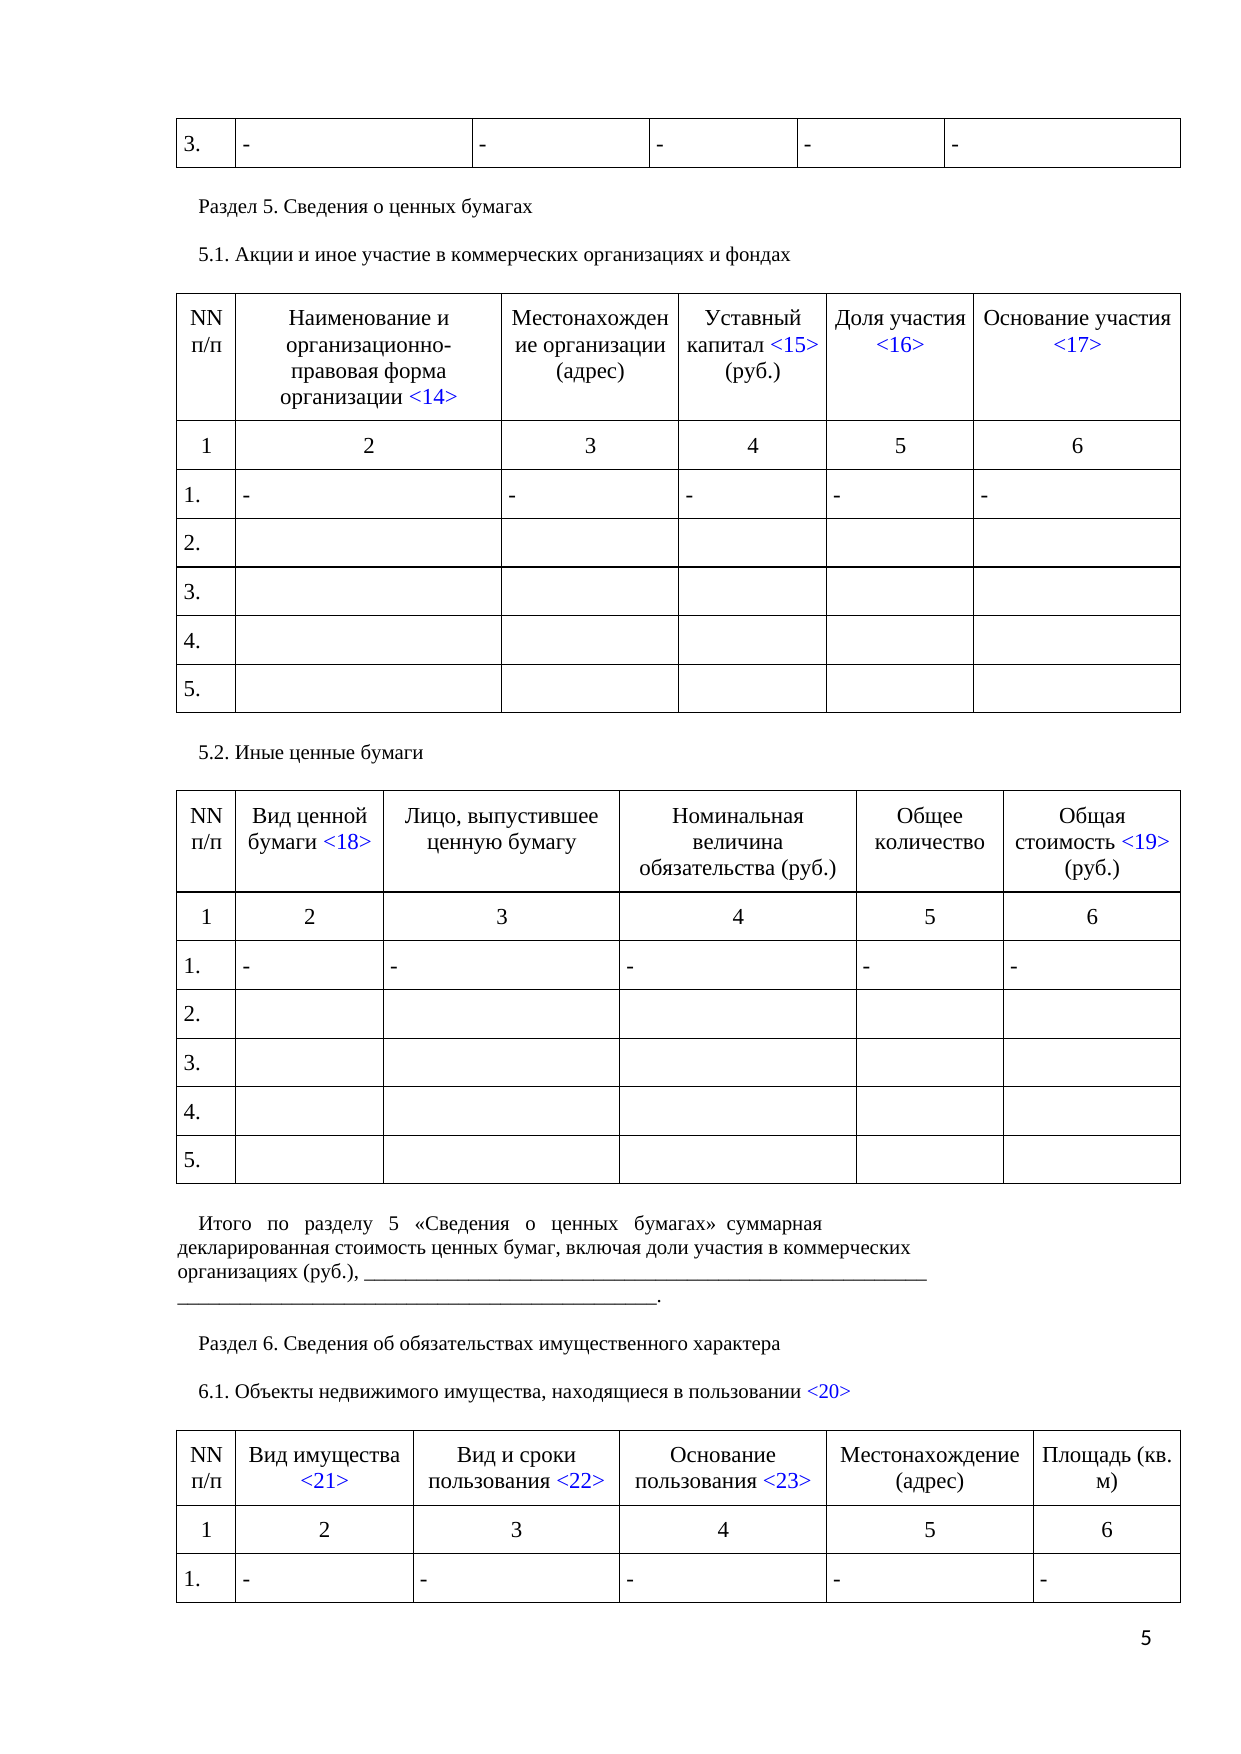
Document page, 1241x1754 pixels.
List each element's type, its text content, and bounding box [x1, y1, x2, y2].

table_cell [679, 519, 826, 566]
table_cell [827, 616, 973, 664]
table_cell 4. [177, 1087, 235, 1135]
table_cell - [798, 119, 944, 167]
table_header Вид ценной бумаги <18> [236, 791, 383, 891]
table_cell [236, 568, 501, 615]
table_cell 5 [827, 1506, 1033, 1553]
table_cell 3. [177, 119, 235, 167]
table_header NN п/п [177, 791, 235, 891]
table_cell 1. [177, 941, 235, 989]
table_header Основание пользования <23> [620, 1431, 826, 1504]
table_cell 6 [1004, 893, 1180, 940]
text декларированная стоимость ценных бумаг, включая доли участия в коммерческих [177, 1235, 1152, 1259]
table_cell 1 [177, 893, 235, 940]
table_cell - [502, 470, 678, 518]
table_cell - [473, 119, 649, 167]
table_cell 2. [177, 990, 235, 1037]
table_cell 2 [236, 893, 383, 940]
text Раздел 6. Сведения об обязательствах имущественного характера [177, 1331, 1152, 1355]
table_cell - [620, 1554, 826, 1602]
table_cell [620, 1039, 856, 1086]
table_cell - [974, 470, 1180, 518]
table_header Площадь (кв. м) [1034, 1431, 1180, 1504]
table_cell [1004, 990, 1180, 1037]
table_cell [857, 990, 1003, 1037]
table_cell - [827, 470, 973, 518]
table_cell [384, 1136, 619, 1183]
table_cell - [236, 470, 501, 518]
table_cell [857, 1087, 1003, 1135]
text организациях (руб.), ______________________________________________________ [177, 1259, 1152, 1283]
table_header Лицо, выпустившее ценную бумагу [384, 791, 619, 891]
table_cell [236, 990, 383, 1037]
table_cell 3. [177, 568, 235, 615]
table_cell - [945, 119, 1180, 167]
table_header Местонахождение (адрес) [827, 1431, 1033, 1504]
table_cell 1. [177, 470, 235, 518]
table_header Уставный капитал <15> (руб.) [679, 294, 826, 420]
text Итого по разделу 5 «Сведения о ценных бумагах» суммарная [177, 1211, 1152, 1235]
table_cell [1004, 1039, 1180, 1086]
table_cell [1004, 1087, 1180, 1135]
text 5.1. Акции и иное участие в коммерческих организациях и фондах [177, 242, 1152, 266]
table_cell [827, 568, 973, 615]
table_cell [827, 519, 973, 566]
table_cell - [620, 941, 856, 989]
table_cell - [679, 470, 826, 518]
table_cell 1. [177, 1554, 235, 1602]
table_cell [384, 1039, 619, 1086]
table_cell [502, 665, 678, 712]
table_cell [857, 1136, 1003, 1183]
table_cell [620, 1136, 856, 1183]
table_cell 3 [384, 893, 619, 940]
table_cell [679, 616, 826, 664]
table_cell 5 [857, 893, 1003, 940]
table_cell [236, 1087, 383, 1135]
table_cell [857, 1039, 1003, 1086]
table_cell [236, 519, 501, 566]
table_cell [384, 1087, 619, 1135]
table_cell 1 [177, 1506, 235, 1553]
table_cell 5 [827, 421, 973, 469]
table_cell [679, 568, 826, 615]
table_cell 2 [236, 1506, 413, 1553]
table_cell 2. [177, 519, 235, 566]
table_cell [974, 616, 1180, 664]
table_cell - [236, 941, 383, 989]
table_cell [236, 616, 501, 664]
table_cell 4. [177, 616, 235, 664]
table_cell [502, 568, 678, 615]
table_cell - [1004, 941, 1180, 989]
table_header Доля участия <16> [827, 294, 973, 420]
table_cell 3. [177, 1039, 235, 1086]
table_cell 3 [502, 421, 678, 469]
table_cell [384, 990, 619, 1037]
table_cell [1004, 1136, 1180, 1183]
table_cell [974, 665, 1180, 712]
table_header Основание участия <17> [974, 294, 1180, 420]
text 5.2. Иные ценные бумаги [177, 740, 1152, 764]
table_cell [827, 665, 973, 712]
table_cell [620, 990, 856, 1037]
table_cell [620, 1087, 856, 1135]
table_cell 1 [177, 421, 235, 469]
table_cell 6 [1034, 1506, 1180, 1553]
table_cell [236, 665, 501, 712]
table_cell 5. [177, 665, 235, 712]
text ______________________________________________. [177, 1283, 1152, 1307]
table_cell 4 [620, 1506, 826, 1553]
table_header Наименование и организационно-правовая форма организации <14> [236, 294, 501, 420]
table_cell 6 [974, 421, 1180, 469]
table_cell [236, 1039, 383, 1086]
table_cell 2 [236, 421, 501, 469]
table_cell [502, 616, 678, 664]
table_cell 3 [414, 1506, 619, 1553]
table_header Вид имущества <21> [236, 1431, 413, 1504]
table_cell - [857, 941, 1003, 989]
table_cell - [827, 1554, 1033, 1602]
table_header Номинальная величина обязательства (руб.) [620, 791, 856, 891]
table_header NN п/п [177, 1431, 235, 1504]
table_cell - [650, 119, 797, 167]
text Раздел 5. Сведения о ценных бумагах [177, 194, 1152, 218]
table_cell - [1034, 1554, 1180, 1602]
table_cell 4 [679, 421, 826, 469]
table_cell [974, 568, 1180, 615]
table_cell - [414, 1554, 619, 1602]
table_header Общее количество [857, 791, 1003, 891]
table_cell [236, 1136, 383, 1183]
table_cell - [236, 119, 472, 167]
table_header Местонахождение организации (адрес) [502, 294, 678, 420]
table_cell 4 [620, 893, 856, 940]
table_cell [679, 665, 826, 712]
text 6.1. Объекты недвижимого имущества, находящиеся в пользовании <20> [177, 1379, 1152, 1403]
table_cell - [236, 1554, 413, 1602]
table_header NN п/п [177, 294, 235, 420]
table_cell [502, 519, 678, 566]
table_header Вид и сроки пользования <22> [414, 1431, 619, 1504]
table_header Общая стоимость <19> (руб.) [1004, 791, 1180, 891]
table_cell - [384, 941, 619, 989]
table_cell [974, 519, 1180, 566]
table_cell 5. [177, 1136, 235, 1183]
